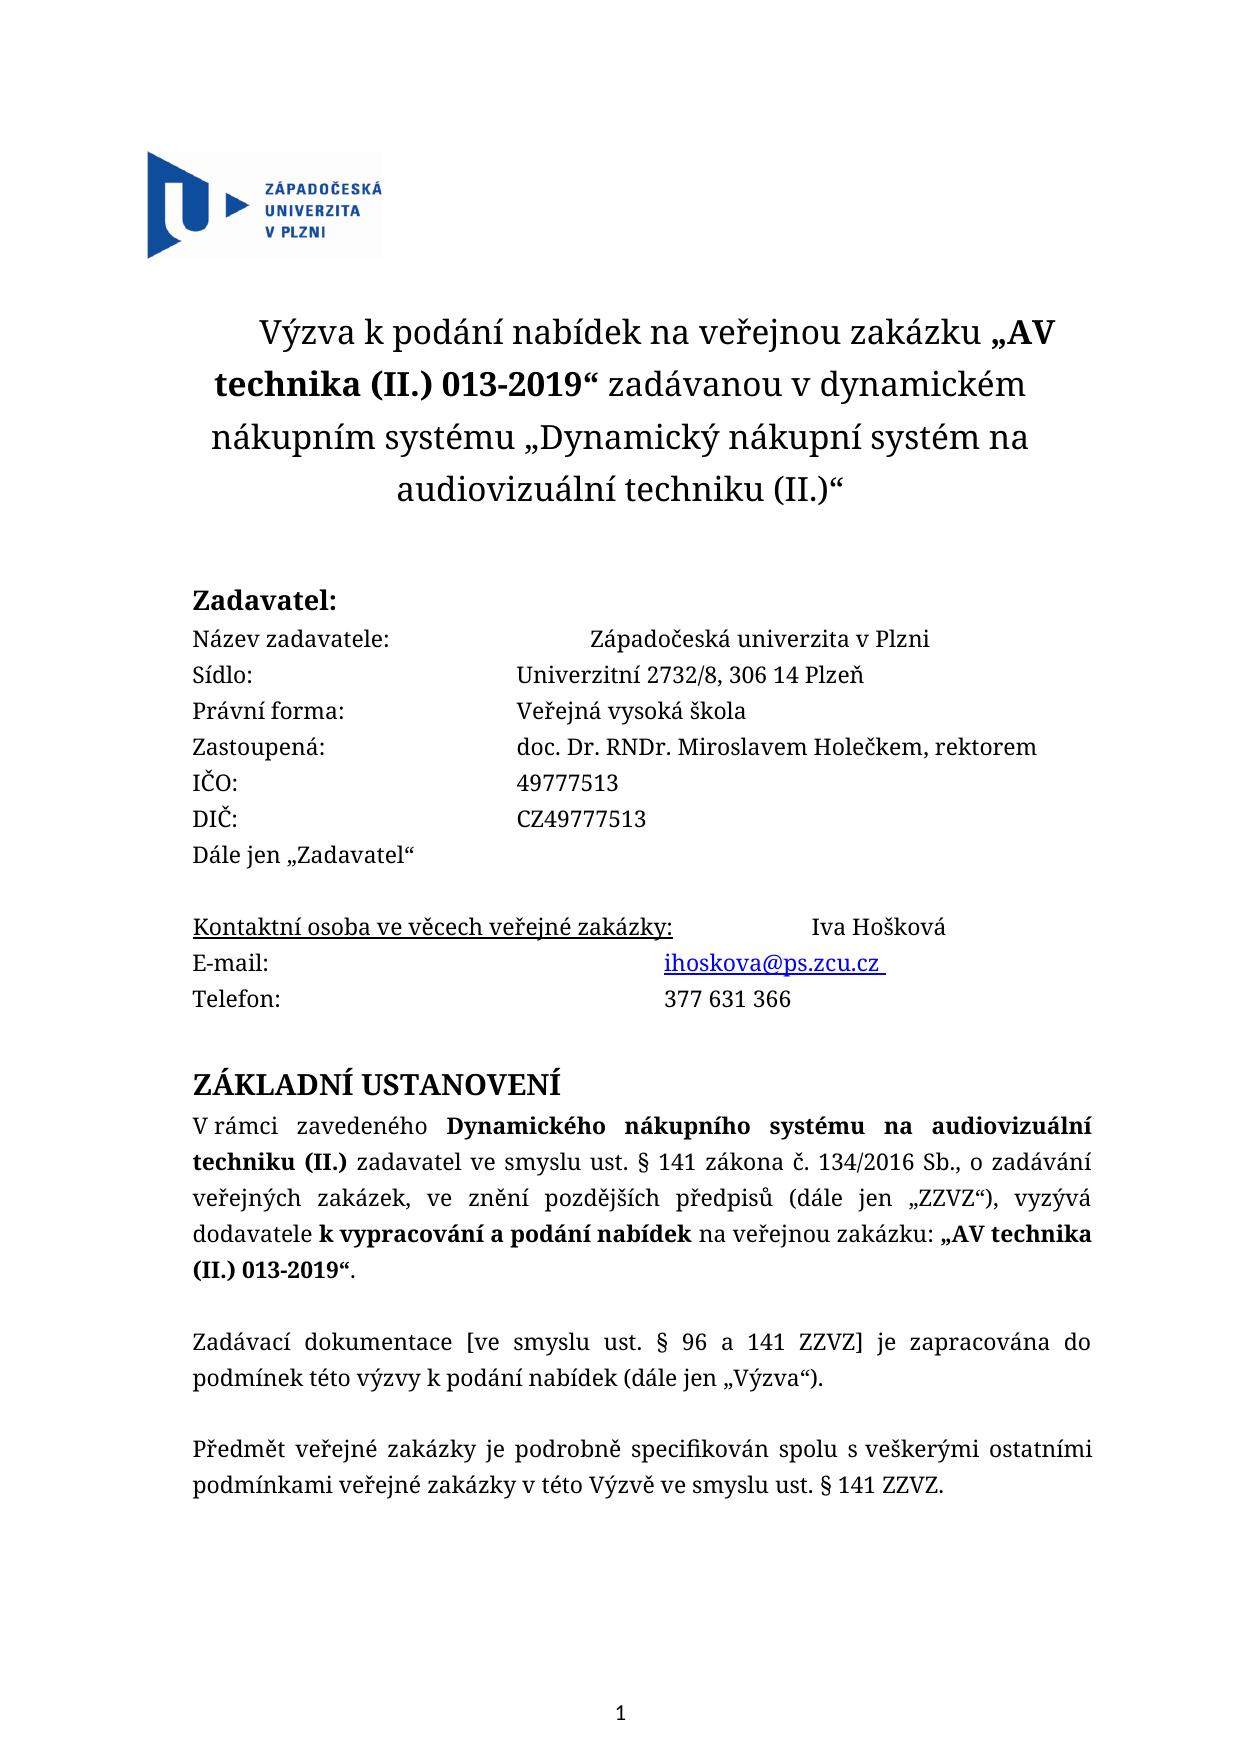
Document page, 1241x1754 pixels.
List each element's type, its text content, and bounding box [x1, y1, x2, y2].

text Zastoupená: doc. Dr. RNDr. Miroslavem Holečkem, rektorem [192, 731, 1093, 762]
text Kontaktní osoba ve věcech veřejné zakázky: Iva Hošková [148, 911, 1093, 942]
text Zadavatel: [192, 581, 1093, 618]
text Název zadavatele: Západočeská univerzita v Plzni [148, 623, 1093, 655]
text IČO: 49777513 [148, 767, 1093, 798]
text V rámci zavedeného Dynamického nákupního systému na audiovizuální techniku (II.) zadavatel ve smyslu ust. § 141 zákona č. 134/2016 Sb., o zadávání veřejných zakázek, ve znění pozdějších předpisů (dále jen „ZZVZ“), vyzývá dodavatele k vypracování a podání nabídek na veřejnou zakázku: „AV technika (II.) 013-2019“. [192, 1110, 1093, 1285]
text Sídlo: Univerzitní 2732/8, 306 14 Plzeň [148, 659, 1093, 691]
text DIČ: CZ49777513 [148, 803, 1093, 834]
text Zadávací dokumentace [ve smyslu ust. § 96 a 141 ZZVZ] je zapracována do podmínek této výzvy k podání nabídek (dále jen „Výzva“). [192, 1326, 1093, 1393]
text Právní forma: Veřejná vysoká škola [148, 695, 1093, 727]
picture [147, 151, 382, 259]
text Výzva k podání nabídek na veřejnou zakázku „AV technika (II.) 013-2019“ zadávanou v dynamickém nákupním systému „Dynamický nákupní systém na audiovizuální techniku (II.)“ [148, 309, 1093, 511]
text Telefon: 377 631 366 [148, 983, 1093, 1014]
text ZÁKLADNÍ USTANOVENÍ [148, 1064, 1093, 1104]
text Předmět veřejné zakázky je podrobně specifikován spolu s veškerými ostatními podmínkami veřejné zakázky v této Výzvě ve smyslu ust. § 141 ZZVZ. [192, 1433, 1093, 1501]
text E-mail: ihoskova@ps.zcu.cz [148, 947, 1093, 978]
text Dále jen „Zadavatel“ [148, 839, 1093, 870]
